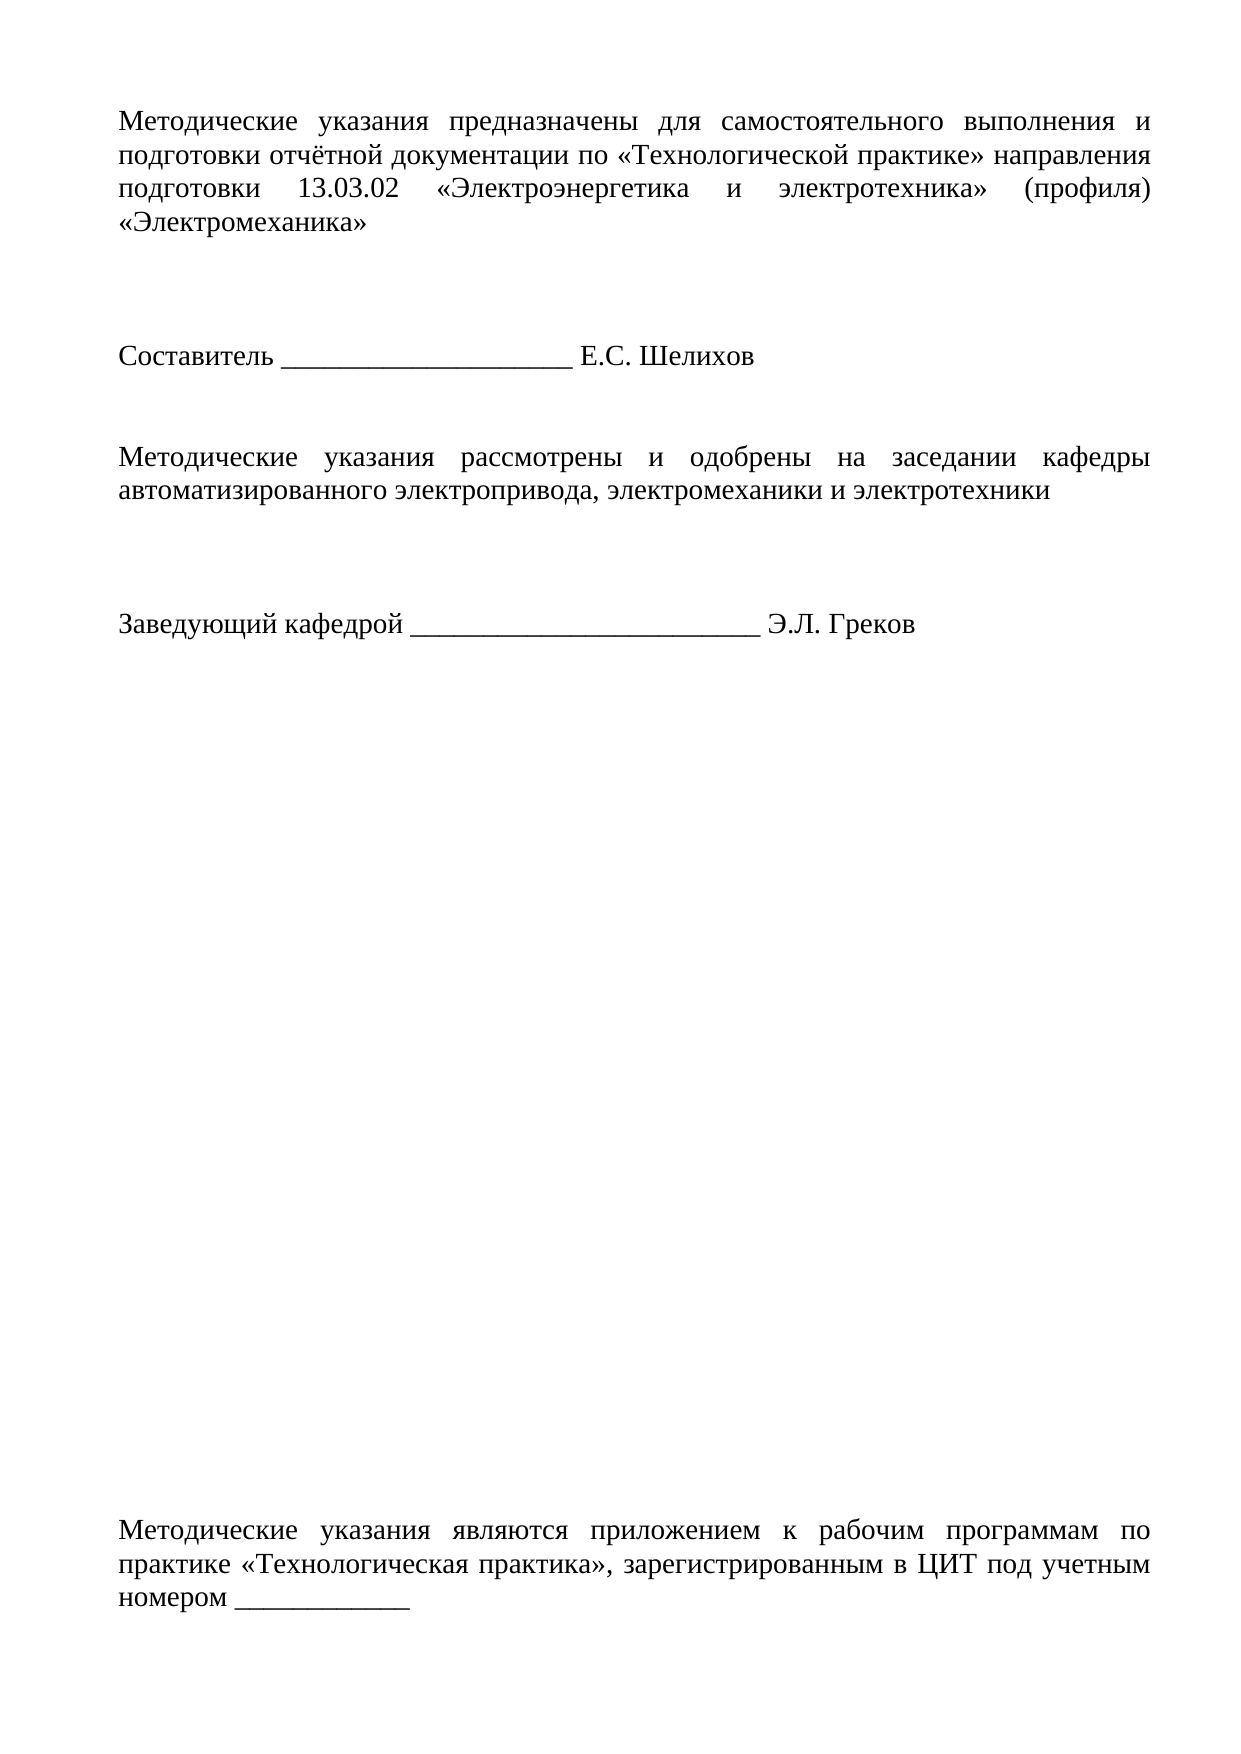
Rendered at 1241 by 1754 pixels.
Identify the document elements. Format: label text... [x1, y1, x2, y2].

text Методические указания являются приложением к рабочим программам по практике «Технологическая практика», зарегистрированным в ЦИТ под учетным номером ____________ [118, 1512, 1152, 1613]
text Составитель ____________________ Е.С. Шелихов [118, 338, 1152, 372]
text Методические указания рассмотрены и одобрены на заседании кафедры автоматизированного электропривода, электромеханики и электротехники [118, 439, 1152, 506]
text Заведующий кафедрой ________________________ Э.Л. Греков [118, 607, 1152, 640]
text Методические указания предназначены для самостоятельного выполнения и подготовки отчётной документации по «Технологической практике» направления подготовки 13.03.02 «Электроэнергетика и электротехника» (профиля) «Электромеханика» [118, 103, 1152, 238]
